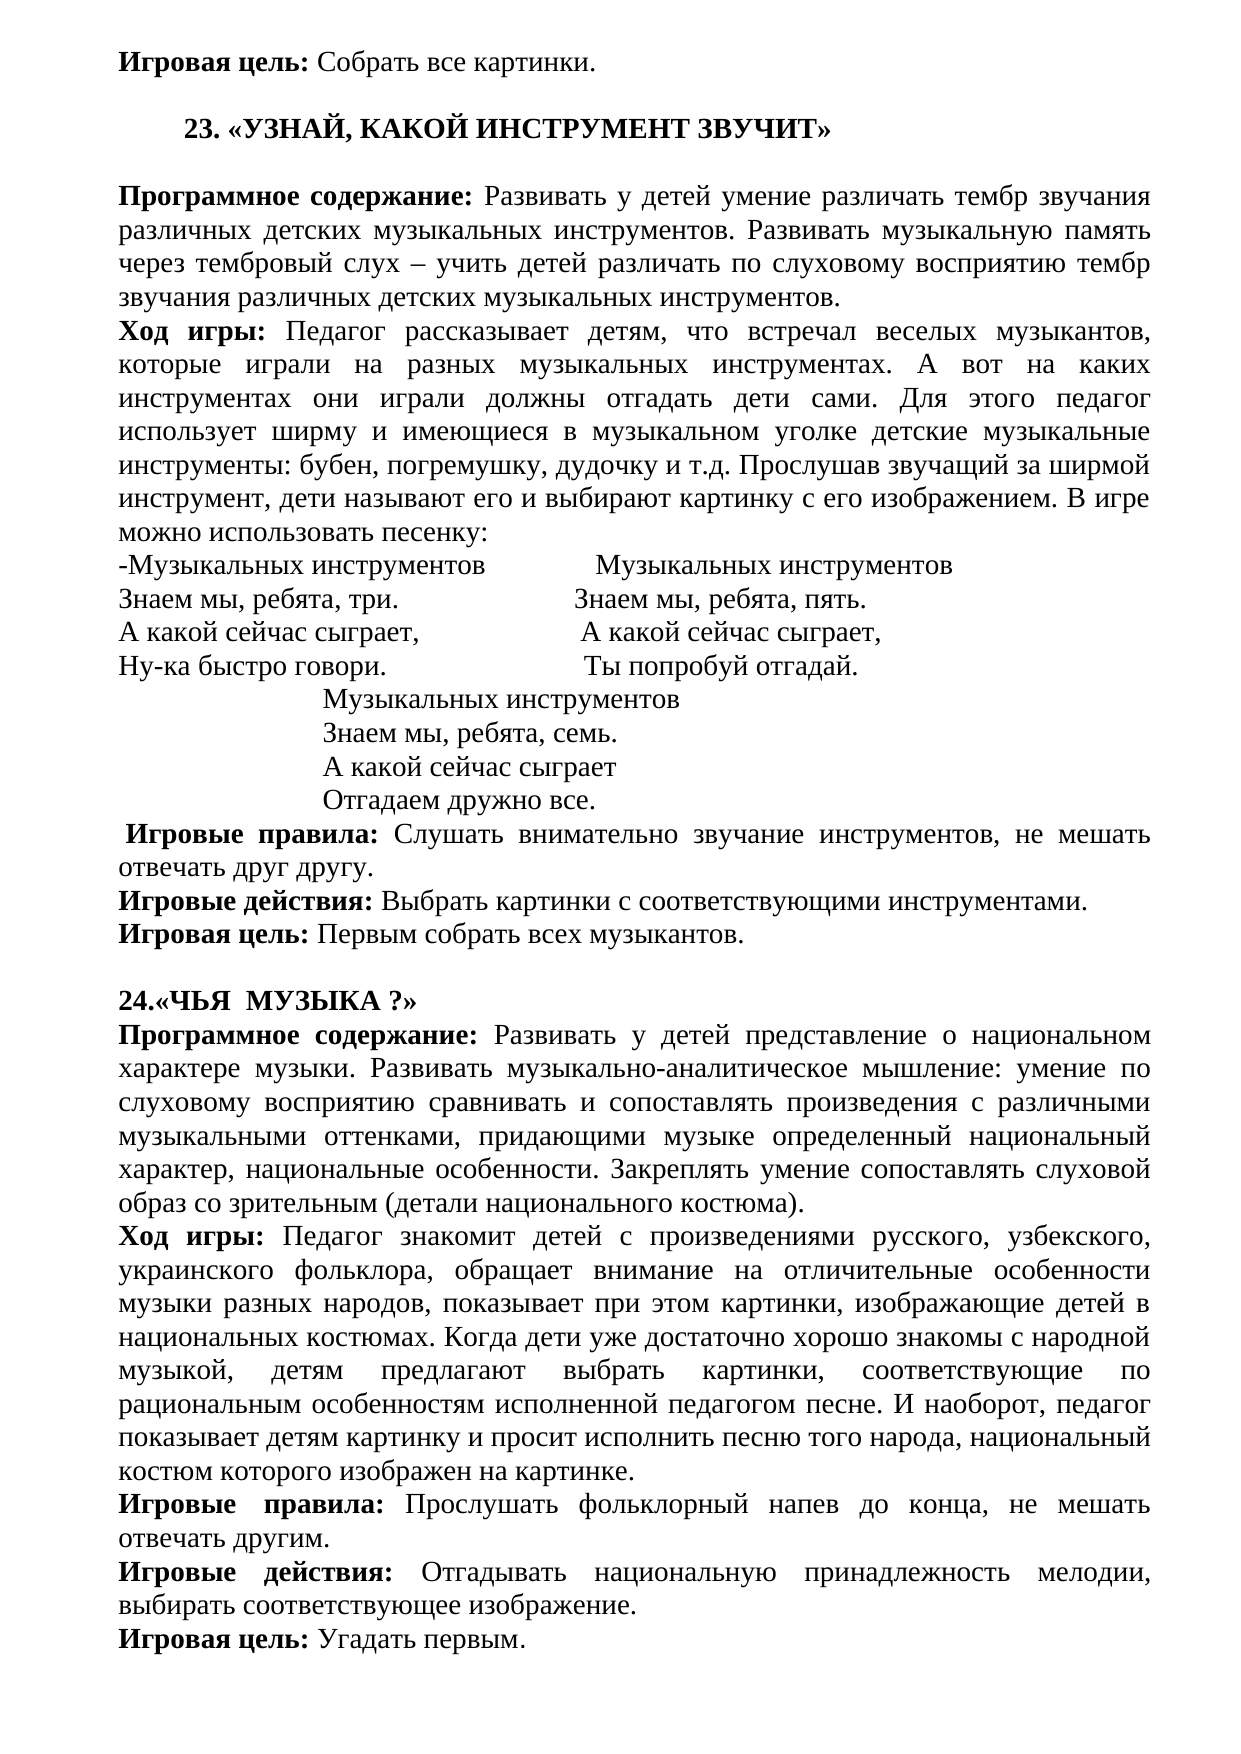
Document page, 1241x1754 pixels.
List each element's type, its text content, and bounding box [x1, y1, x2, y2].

text Игровая цель: Первым собрать всех музыкантов. [118, 916, 1152, 950]
text Игровые правила: Слушать внимательно звучание инструментов, не мешать отвечать друг другу. [118, 816, 1152, 883]
text Знаем мы, ребята, семь. [118, 715, 1152, 749]
text А какой сейчас сыграет [118, 749, 1152, 782]
text Программное содержание: Развивать у детей умение различать тембр звучания различных детских музыкальных инструментов. Развивать музыкальную память через тембровый слух – учить детей различать по слуховому восприятию тембр звучания различных детских музыкальных инструментов. [118, 178, 1152, 313]
text Знаем мы, ребята, три. Знаем мы, ребята, пять. [118, 581, 1152, 614]
text -Музыкальных инструментов Музыкальных инструментов [118, 547, 1152, 581]
text А какой сейчас сыграет, А какой сейчас сыграет, [118, 614, 1152, 648]
text Ну-ка быстро говори. Ты попробуй отгадай. [118, 648, 1152, 682]
text Игровая цель: Угадать первым. [118, 1621, 1152, 1654]
text Игровые действия: Выбрать картинки с соответствующими инструментами. [118, 883, 1152, 916]
text Игровая цель: Собрать все картинки. [118, 44, 1152, 78]
text Ход игры: Педагог рассказывает детям, что встречал веселых музыкантов, которые играли на разных музыкальных инструментах. А вот на каких инструментах они играли должны отгадать дети сами. Для этого педагог использует ширму и имеющиеся в музыкальном уголке детские музыкальные инструменты: бубен, погремушку, дудочку и т.д. Прослушав звучащий за ширмой инструмент, дети называют его и выбирают картинку с его изображением. В игре можно использовать песенку: [118, 313, 1152, 547]
text Отгадаем дружно все. [118, 782, 1152, 816]
text Музыкальных инструментов [118, 682, 1152, 715]
text Игровые действия: Отгадывать национальную принадлежность мелодии, выбирать соответствующее изображение. [118, 1554, 1152, 1621]
text Игровые правила: Прослушать фольклорный напев до конца, не мешать отвечать другим. [118, 1487, 1152, 1554]
text Ход игры: Педагог знакомит детей с произведениями русского, узбекского, украинского фольклора, обращает внимание на отличительные особенности музыки разных народов, показывает при этом картинки, изображающие детей в национальных костюмах. Когда дети уже достаточно хорошо знакомы с народной музыкой, детям предлагают выбрать картинки, соответствующие по рациональным особенностям исполненной педагогом песне. И наоборот, педагог показывает детям картинку и просит исполнить песню того народа, национальный костюм которого изображен на картинке. [118, 1218, 1152, 1487]
text 24.«ЧЬЯ МУЗЫКА ?» [118, 983, 1152, 1017]
text 23. «УЗНАЙ, КАКОЙ ИНСТРУМЕНТ ЗВУЧИТ» [118, 111, 1152, 145]
text Программное содержание: Развивать у детей представление о национальном характере музыки. Развивать музыкально-аналитическое мышление: умение по слуховому восприятию сравнивать и сопоставлять произведения с различными музыкальными оттенками, придающими музыке определенный национальный характер, национальные особенности. Закреплять умение сопоставлять слуховой образ со зрительным (детали национального костюма). [118, 1017, 1152, 1218]
